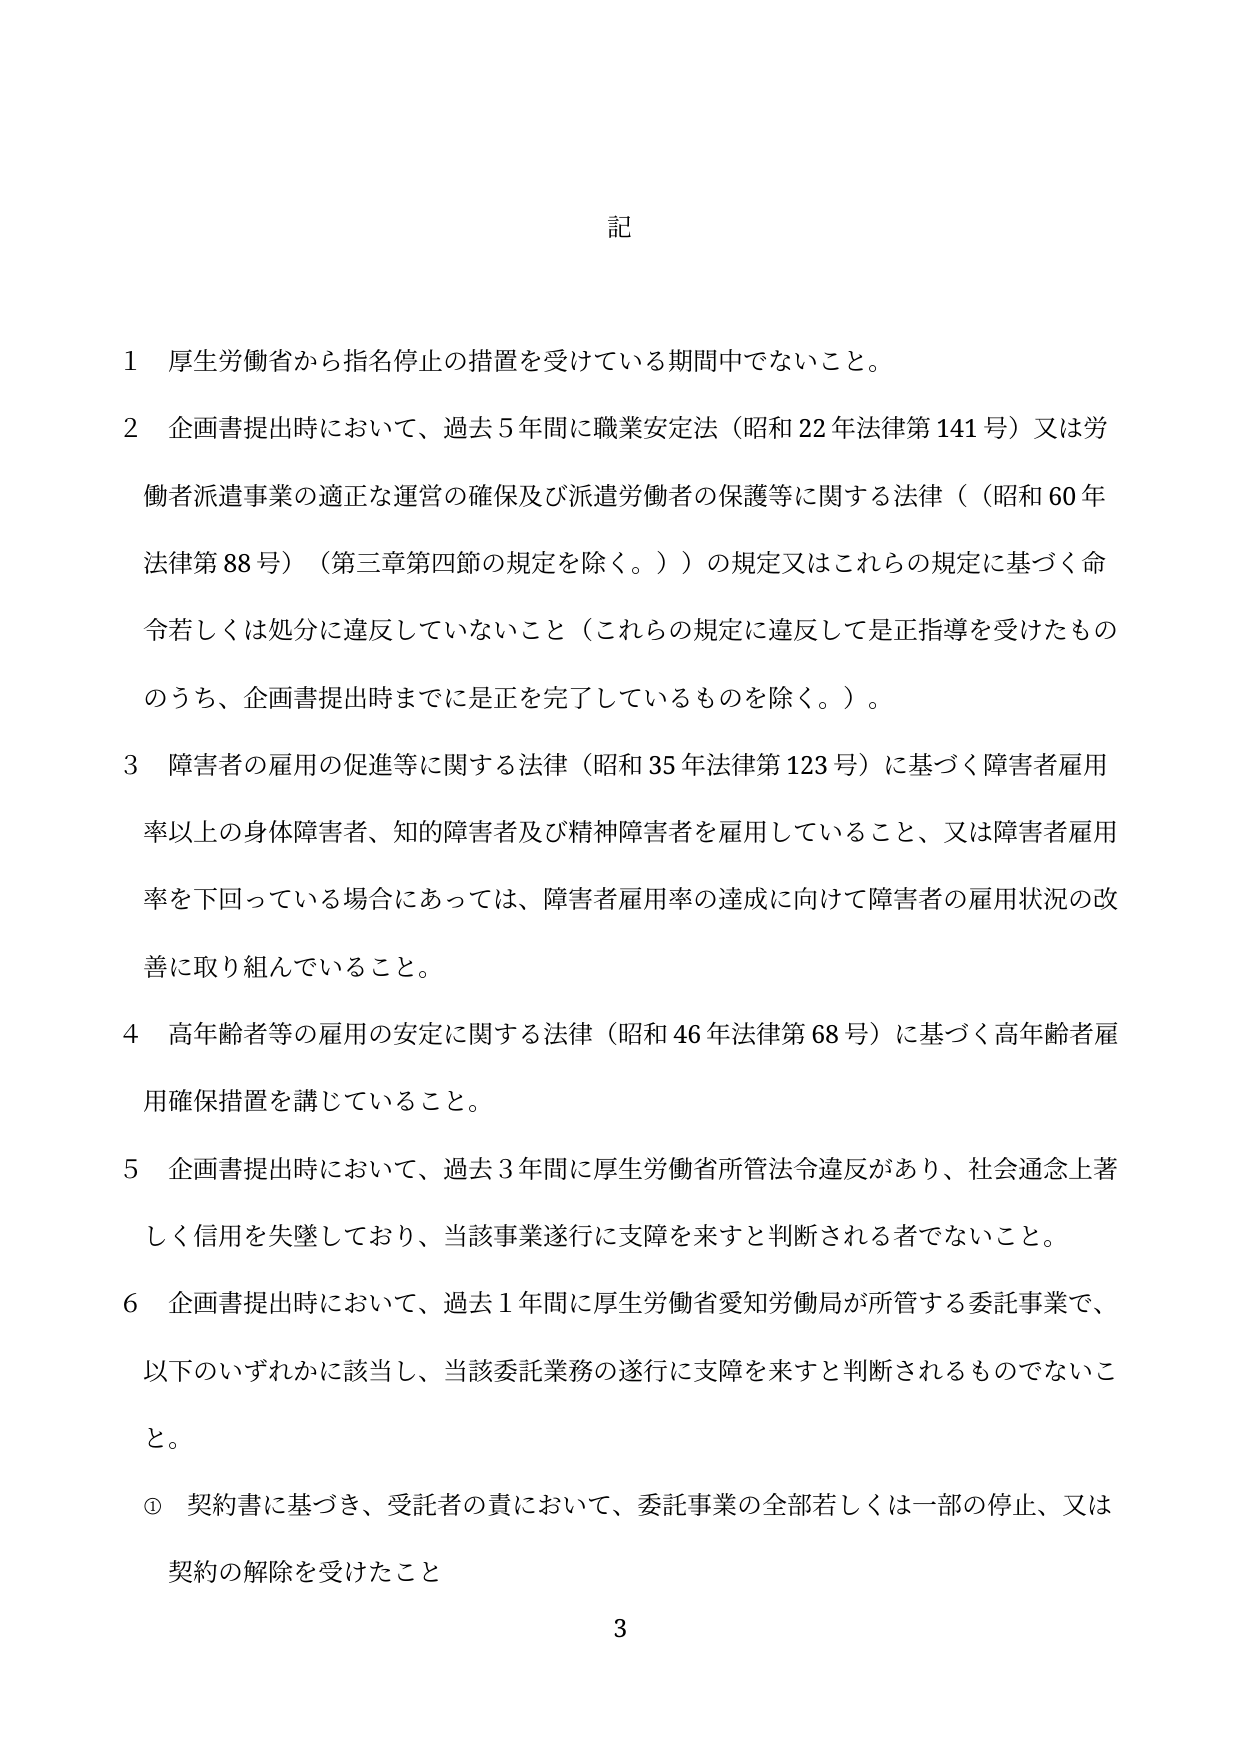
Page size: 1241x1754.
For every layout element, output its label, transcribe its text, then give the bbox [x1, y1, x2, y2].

text ５ 企画書提出時において、過去３年間に厚生労働省所管法令違反があり、社会通念上著しく信用を失墜しており、当該事業遂行に支障を来すと判断される者でないこと。 [118, 1134, 1122, 1268]
text 記 [118, 192, 1122, 259]
text ４ 高年齢者等の雇用の安定に関する法律（昭和46年法律第68号）に基づく高年齢者雇用確保措置を講じていること。 [118, 999, 1122, 1134]
text ① 契約書に基づき、受託者の責において、委託事業の全部若しくは一部の停止、又は契約の解除を受けたこと [143, 1470, 1122, 1605]
text ２ 企画書提出時において、過去５年間に職業安定法（昭和22年法律第141号）又は労働者派遣事業の適正な運営の確保及び派遣労働者の保護等に関する法律（（昭和60年法律第88号）（第三章第四節の規定を除く。））の規定又はこれらの規定に基づく命令若しくは処分に違反していないこと（これらの規定に違反して是正指導を受けたもののうち、企画書提出時までに是正を完了しているものを除く。）。 [118, 393, 1122, 730]
text ６ 企画書提出時において、過去１年間に厚生労働省愛知労働局が所管する委託事業で、以下のいずれかに該当し、当該委託業務の遂行に支障を来すと判断されるものでないこと。 [118, 1268, 1122, 1470]
text １ 厚生労働省から指名停止の措置を受けている期間中でないこと。 [118, 326, 1122, 393]
text ３ 障害者の雇用の促進等に関する法律（昭和35年法律第123号）に基づく障害者雇用率以上の身体障害者、知的障害者及び精神障害者を雇用していること、又は障害者雇用率を下回っている場合にあっては、障害者雇用率の達成に向けて障害者の雇用状況の改善に取り組んでいること。 [118, 730, 1122, 999]
